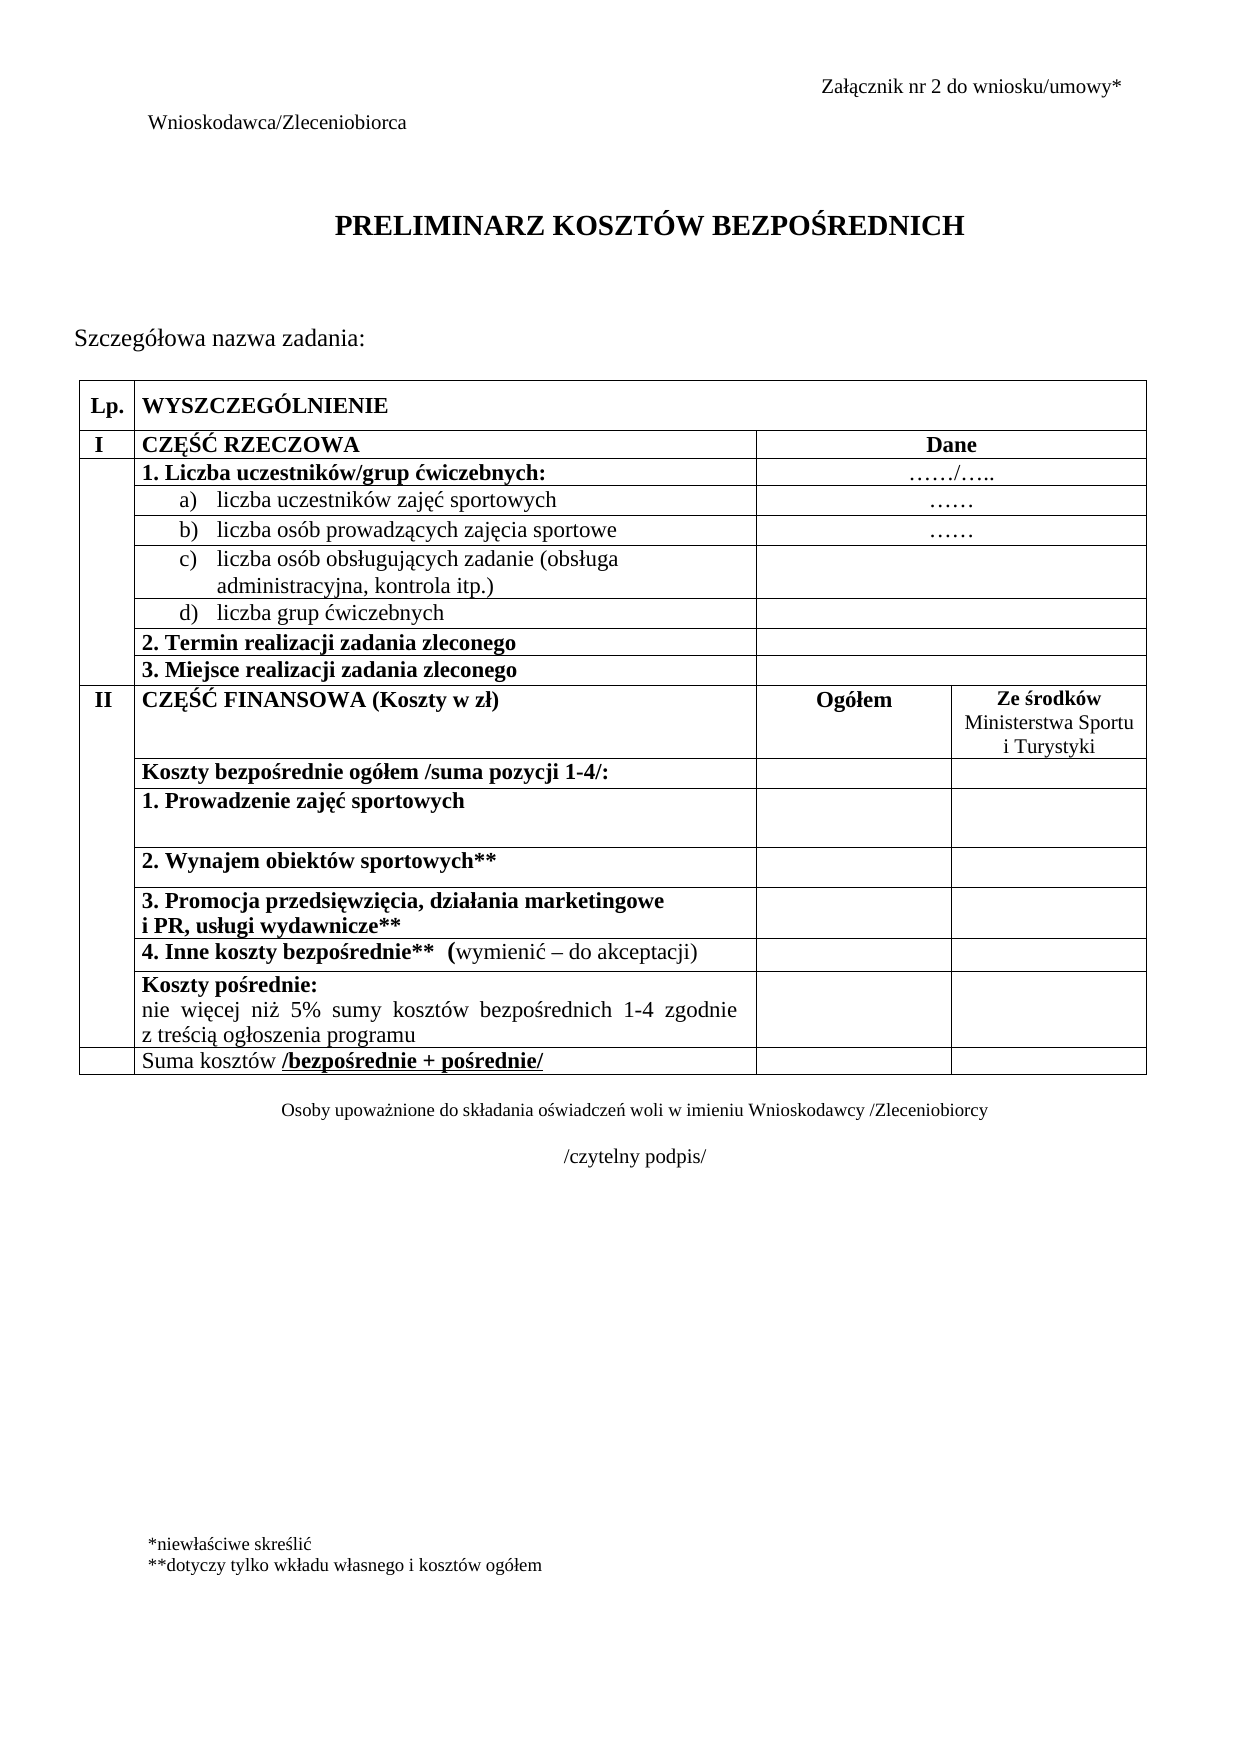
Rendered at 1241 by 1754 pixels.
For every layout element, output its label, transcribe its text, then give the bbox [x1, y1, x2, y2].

table_cell Dane [757, 431, 1146, 458]
table_cell [952, 848, 1146, 887]
table_cell [757, 599, 1146, 628]
text Wnioskodawca/Zleceniobiorca [148, 110, 1122, 134]
table_cell 1. Liczba uczestników/grup ćwiczebnych: [135, 459, 756, 485]
text /czytelny podpis/ [148, 1144, 1122, 1168]
table_cell [952, 939, 1146, 971]
table_cell II [80, 686, 134, 1047]
table_cell [952, 888, 1146, 938]
table_cell [757, 629, 1146, 655]
table_cell Suma kosztów /bezpośrednie + pośrednie/ [135, 1048, 756, 1073]
table_header WYSZCZEGÓLNIENIE [135, 381, 1146, 430]
text *niewłaściwe skreślić [148, 1533, 1122, 1554]
table_cell [757, 888, 951, 938]
table_cell liczba uczestników zajęć sportowych [135, 486, 756, 515]
table_cell liczba osób prowadzących zajęcia sportowe [135, 516, 756, 544]
table_cell [952, 789, 1146, 847]
table_cell …… [757, 486, 1146, 515]
table_cell [80, 1048, 134, 1073]
table_cell [757, 972, 951, 1047]
table_cell [80, 459, 134, 685]
table_cell ……/….. [757, 459, 1146, 485]
text Osoby upoważnione do składania oświadczeń woli w imieniu Wnioskodawcy /Zleceniobiorcy [148, 1098, 1122, 1120]
table_cell [757, 546, 1146, 598]
table_cell [952, 972, 1146, 1047]
table_cell [757, 759, 951, 788]
table_cell 2. Wynajem obiektów sportowych** [135, 848, 756, 887]
table_cell CZĘŚĆ RZECZOWA [135, 431, 756, 458]
table_cell [952, 1048, 1146, 1073]
table_cell I [80, 431, 134, 458]
table_cell Koszty pośrednie: nie więcej niż 5% sumy kosztów bezpośrednich 1-4 zgodnie z treścią ogłoszenia programu [135, 972, 756, 1047]
table_cell 1. Prowadzenie zajęć sportowych [135, 789, 756, 847]
table_cell [757, 939, 951, 971]
table_cell [757, 1048, 951, 1073]
table_cell [757, 656, 1146, 685]
table_cell liczba osób obsługujących zadanie (obsługa administracyjna, kontrola itp.) [135, 546, 756, 598]
table_cell CZĘŚĆ FINANSOWA (Koszty w zł) [135, 686, 756, 758]
table_cell 2. Termin realizacji zadania zleconego [135, 629, 756, 655]
text PRELIMINARZ KOSZTÓW BEZPOŚREDNICH [148, 208, 1152, 242]
text Szczegółowa nazwa zadania: [74, 323, 1137, 351]
table_header Lp. [80, 381, 134, 430]
table_cell 3. Promocja przedsięwzięcia, działania marketingowe i PR, usługi wydawnicze** [135, 888, 756, 938]
table_cell …… [757, 516, 1146, 544]
table_cell Ogółem [757, 686, 951, 758]
table_cell Koszty bezpośrednie ogółem /suma pozycji 1-4/: [135, 759, 756, 788]
table_cell [757, 789, 951, 847]
table_cell liczba grup ćwiczebnych [135, 599, 756, 628]
text **dotyczy tylko wkładu własnego i kosztów ogółem [148, 1554, 1122, 1576]
text Załącznik nr 2 do wniosku/umowy* [369, 74, 1122, 98]
table_cell Ze środków Ministerstwa Sportu i Turystyki [952, 686, 1146, 758]
table_cell 4. Inne koszty bezpośrednie** (wymienić – do akceptacji) [135, 939, 756, 971]
table_cell [952, 759, 1146, 788]
table_cell 3. Miejsce realizacji zadania zleconego [135, 656, 756, 685]
table_cell [757, 848, 951, 887]
